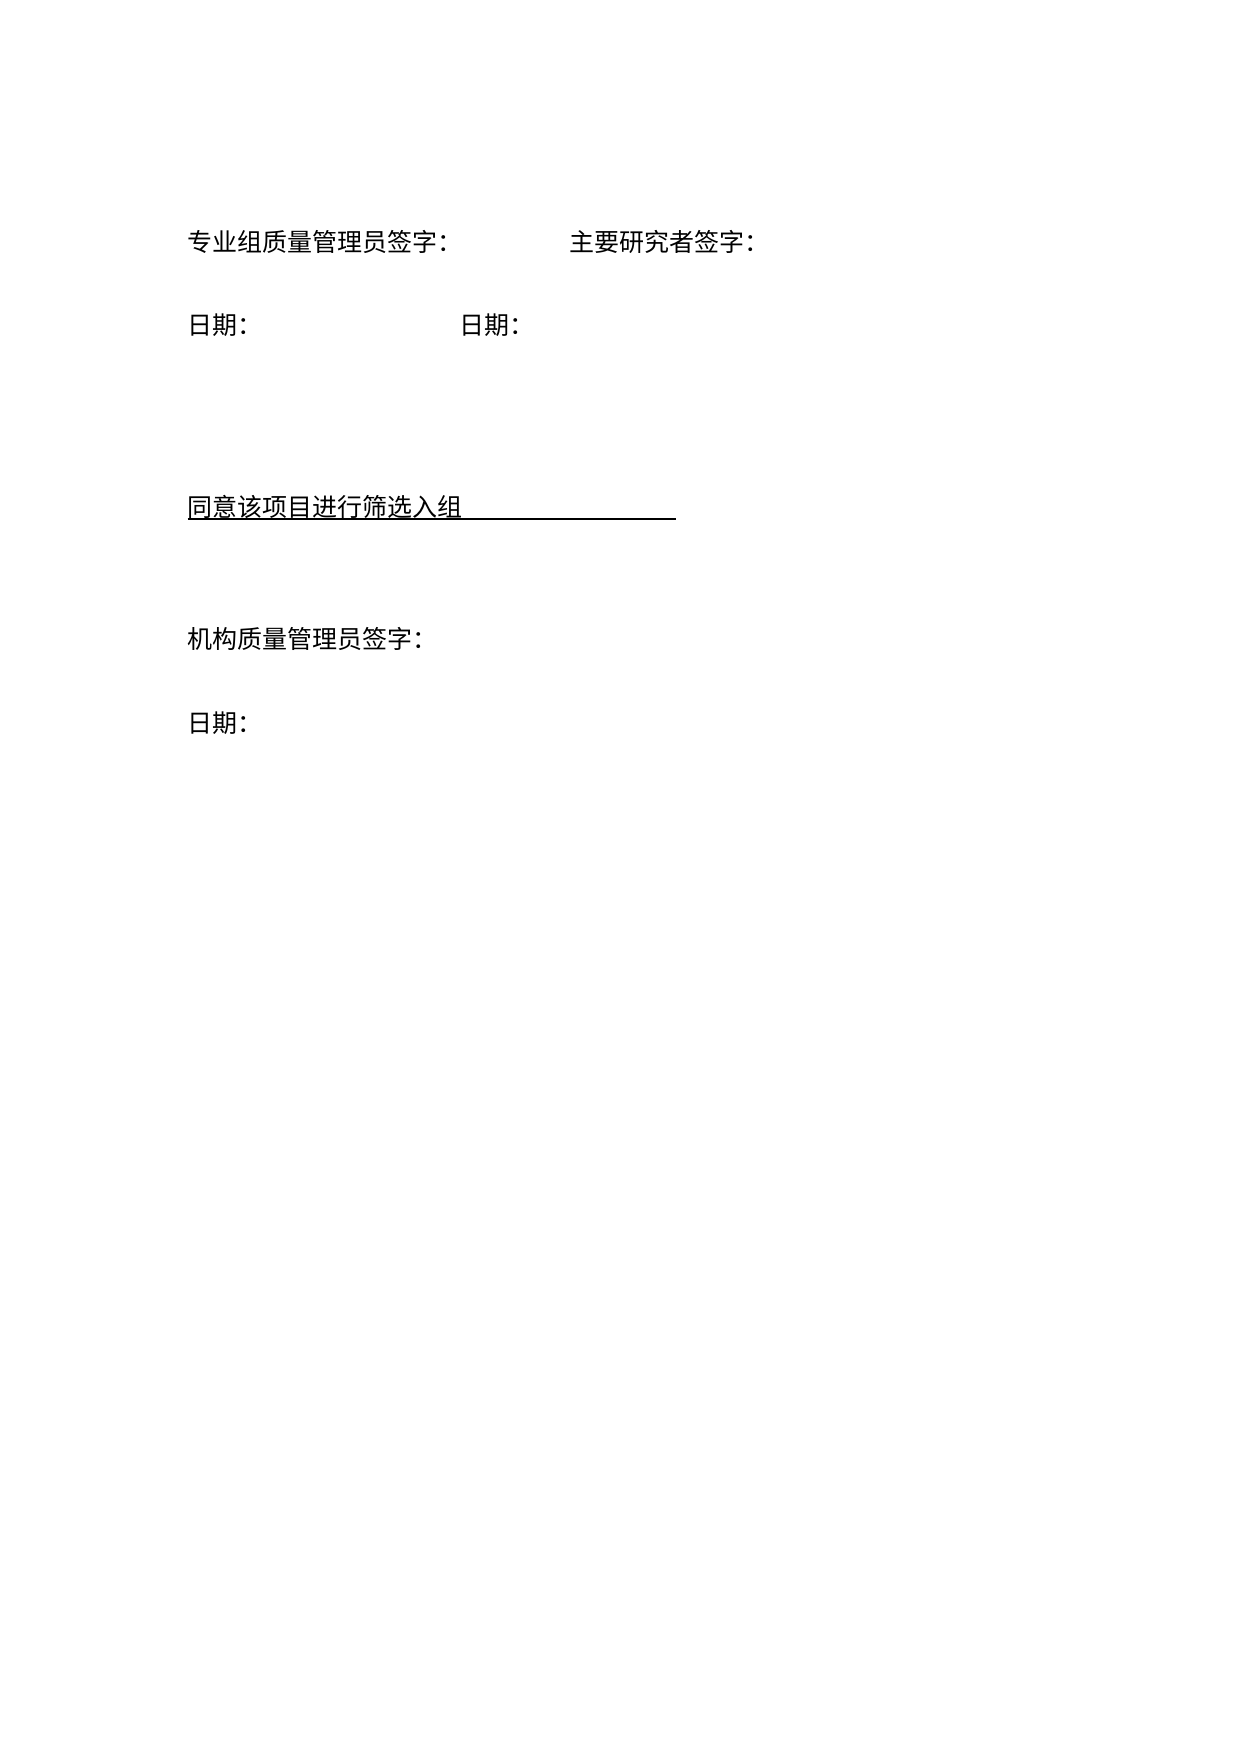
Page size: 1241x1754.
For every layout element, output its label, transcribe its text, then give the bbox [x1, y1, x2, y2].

text 专业组质量管理员签字： 主要研究者签字： [187, 208, 1053, 273]
text 日期： 日期： [187, 291, 1053, 356]
text 机构质量管理员签字： [187, 606, 1053, 671]
text 日期： [187, 689, 1053, 754]
text 同意该项目进行筛选入组 [187, 473, 1053, 538]
